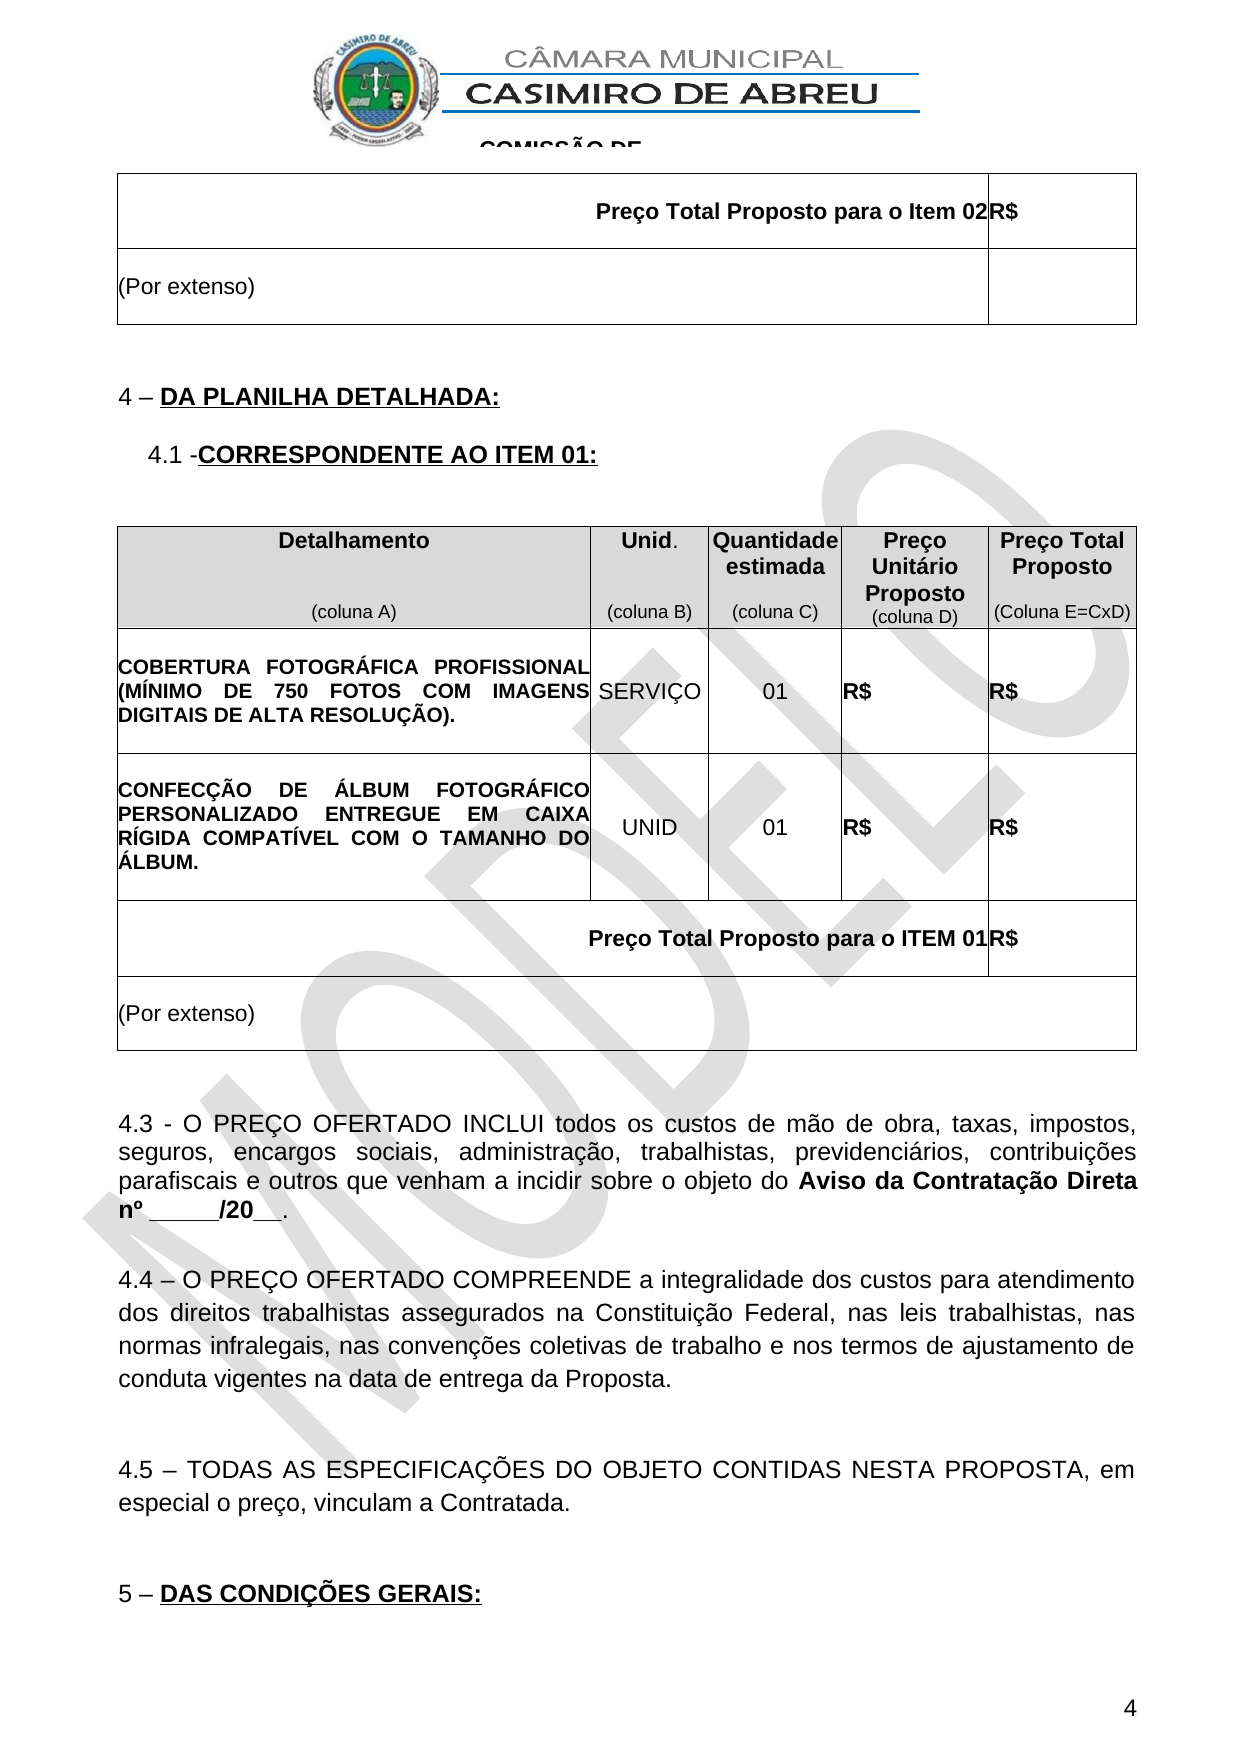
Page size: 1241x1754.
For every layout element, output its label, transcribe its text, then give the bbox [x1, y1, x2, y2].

table_cell 01 [709, 629, 841, 753]
table_cell R$ [842, 754, 988, 900]
picture [313, 27, 440, 148]
table_header Unid. (coluna B) [591, 527, 708, 627]
picture [466, 83, 661, 104]
table_cell (Por extenso) [118, 249, 988, 323]
picture [689, 50, 710, 68]
table_cell (Por extenso) [118, 977, 1136, 1050]
picture [705, 83, 728, 104]
table_header Preço Total Proposto (Coluna E=CxD) [989, 527, 1136, 627]
text 4.4 – O PREÇO OFERTADO COMPREENDE a integralidade dos custos para atendimento dos direitos trabalhistas assegurados na Constituição Federal, nas leis trabalhistas, nas normas infralegais, nas convenções coletivas de trabalho e nos termos de ajustamento de conduta vigentes na data de entrega da Proposta. [118, 1265, 1137, 1393]
picture [783, 50, 843, 68]
text 4.5 – TODAS AS ESPECIFICAÇÕES DO OBJETO CONTIDAS NESTA PROPOSTA, em especial o preço, vinculam a Contratada. [118, 1455, 1137, 1517]
table_cell R$ [989, 901, 1136, 976]
table_cell UNID [591, 754, 708, 900]
table_header Quantidade estimada (coluna C) [709, 527, 841, 627]
table_header Preço Unitário Proposto (coluna D) [842, 527, 988, 627]
table_cell CONFECÇÃO DE ÁLBUM FOTOGRÁFICO PERSONALIZADO ENTREGUE EM CAIXA RÍGIDA COMPATÍVEL COM O TAMANHO DO ÁLBUM. [118, 754, 590, 900]
table_cell 01 [709, 754, 841, 900]
table_cell R$ [842, 629, 988, 753]
text 5 – DAS CONDIÇÕES GERAIS: [118, 1579, 1240, 1608]
table_cell Preço Total Proposto para o Item 02 [118, 174, 988, 248]
table_cell R$ [989, 629, 1136, 753]
text 4.3 - O PREÇO OFERTADO INCLUI todos os custos de mão de obra, taxas, impostos, seguros, encargos sociais, administração, trabalhistas, previdenciários, contribuições parafiscais e outros que venham a incidir sobre o objeto do Aviso da Contratação Direta nº _____/20__. [118, 1109, 1138, 1224]
picture [714, 50, 735, 68]
table_cell R$ [989, 754, 1136, 900]
table_header Detalhamento (coluna A) [118, 527, 590, 627]
table_cell [989, 249, 1136, 323]
table_cell Preço Total Proposto para o ITEM 01 [118, 901, 988, 976]
table_cell SERVIÇO [591, 629, 708, 753]
table_cell COBERTURA FOTOGRÁFICA PROFISSIONAL (MÍNIMO DE 750 FOTOS COM IMAGENS DIGITAIS DE ALTA RESOLUÇÃO). [118, 629, 590, 753]
text 4 – DA PLANILHA DETALHADA: [118, 382, 1138, 411]
table_cell R$ [989, 174, 1136, 248]
picture [661, 50, 685, 68]
text 4.1 -CORRESPONDENTE AO ITEM 01: [148, 439, 1138, 468]
picture [748, 50, 770, 68]
picture [675, 83, 703, 104]
picture [739, 83, 877, 104]
